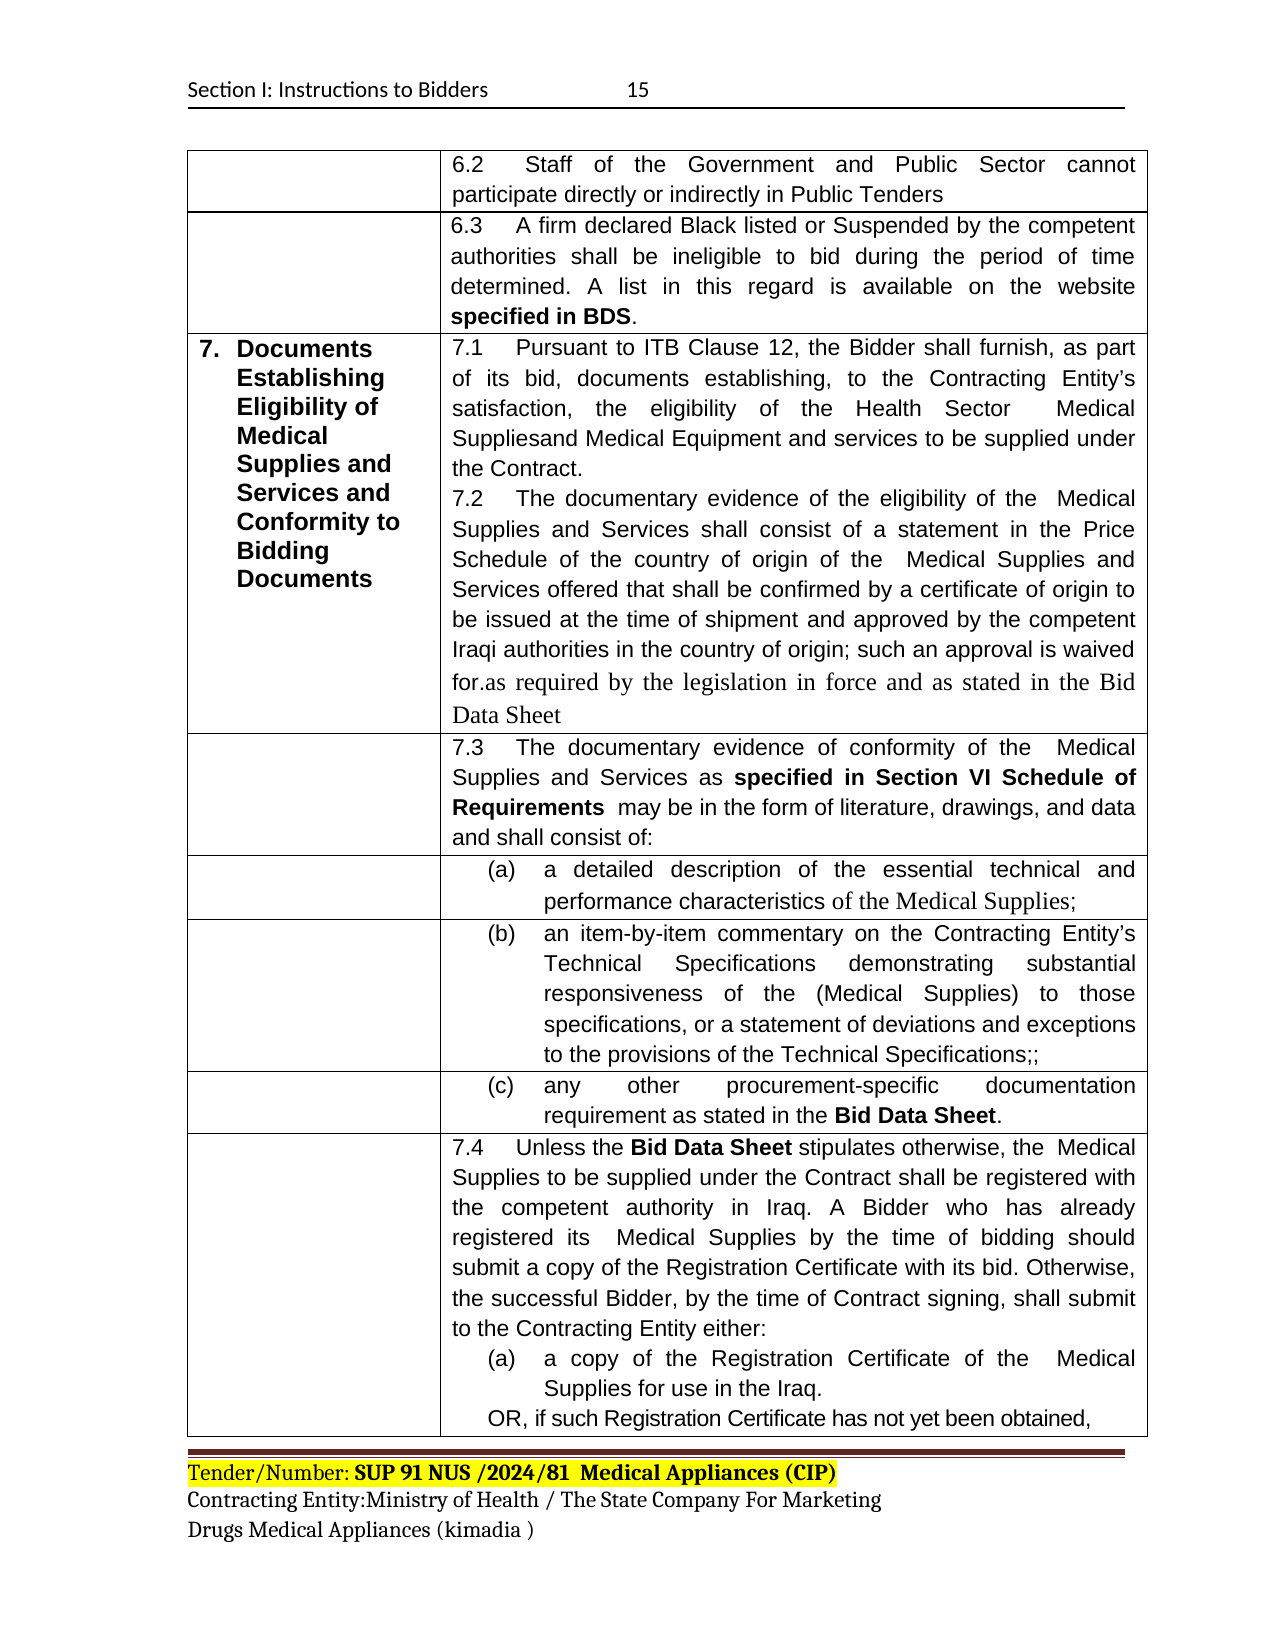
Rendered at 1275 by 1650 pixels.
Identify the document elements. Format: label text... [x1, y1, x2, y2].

table_cell [188, 1072, 440, 1132]
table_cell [441, 1134, 1147, 1436]
table_cell [188, 1134, 440, 1436]
table_cell (a) a detailed description of the essential technical and performance characteristics of the Medical Supplies; [441, 856, 1147, 919]
table_cell [188, 151, 440, 211]
table_cell (b) an item-by-item commentary on the Contracting Entity’s Technical Specifications demonstrating substantial responsiveness of the (Medical Supplies) to those specifications, or a statement of deviations and exceptions to the provisions of the Technical Specifications;; [441, 920, 1147, 1071]
table_cell 6.3 A firm declared Black listed or Suspended by the competent authorities shall be ineligible to bid during the period of time determined. A list in this regard is available on the website specified in BDS. [441, 213, 1147, 333]
table_cell 7.1 Pursuant to ITB Clause 12, the Bidder shall furnish, as part of its bid, documents establishing, to the Contracting Entity’s satisfaction, the eligibility of the Health Sector Medical Suppliesand Medical Equipment and services to be supplied under the Contract. 7.2 The documentary evidence of the eligibility of the Medical Supplies and Services shall consist of a statement in the Price Schedule of the country of origin of the Medical Supplies and Services offered that shall be confirmed by a certificate of origin to be issued at the time of shipment and approved by the competent Iraqi authorities in the country of origin; such an approval is waived for.as required by the legislation in force and as stated in the Bid Data Sheet [441, 334, 1147, 733]
table_cell [188, 213, 440, 333]
table_cell (c) any other procurement-specific documentation requirement as stated in the Bid Data Sheet. [441, 1072, 1147, 1132]
table_cell [188, 920, 440, 1071]
table_cell [188, 734, 440, 854]
table_cell 7. Documents Establishing Eligibility of Medical Supplies and Services and Conformity to Bidding Documents [188, 334, 440, 733]
table_cell 6.2 Staff of the Government and Public Sector cannot participate directly or indirectly in Public Tenders [441, 151, 1147, 211]
table_cell [188, 856, 440, 919]
table_cell 7.3 The documentary evidence of conformity of the Medical Supplies and Services as specified in Section VI Schedule of Requirements may be in the form of literature, drawings, and data and shall consist of: [441, 734, 1147, 854]
